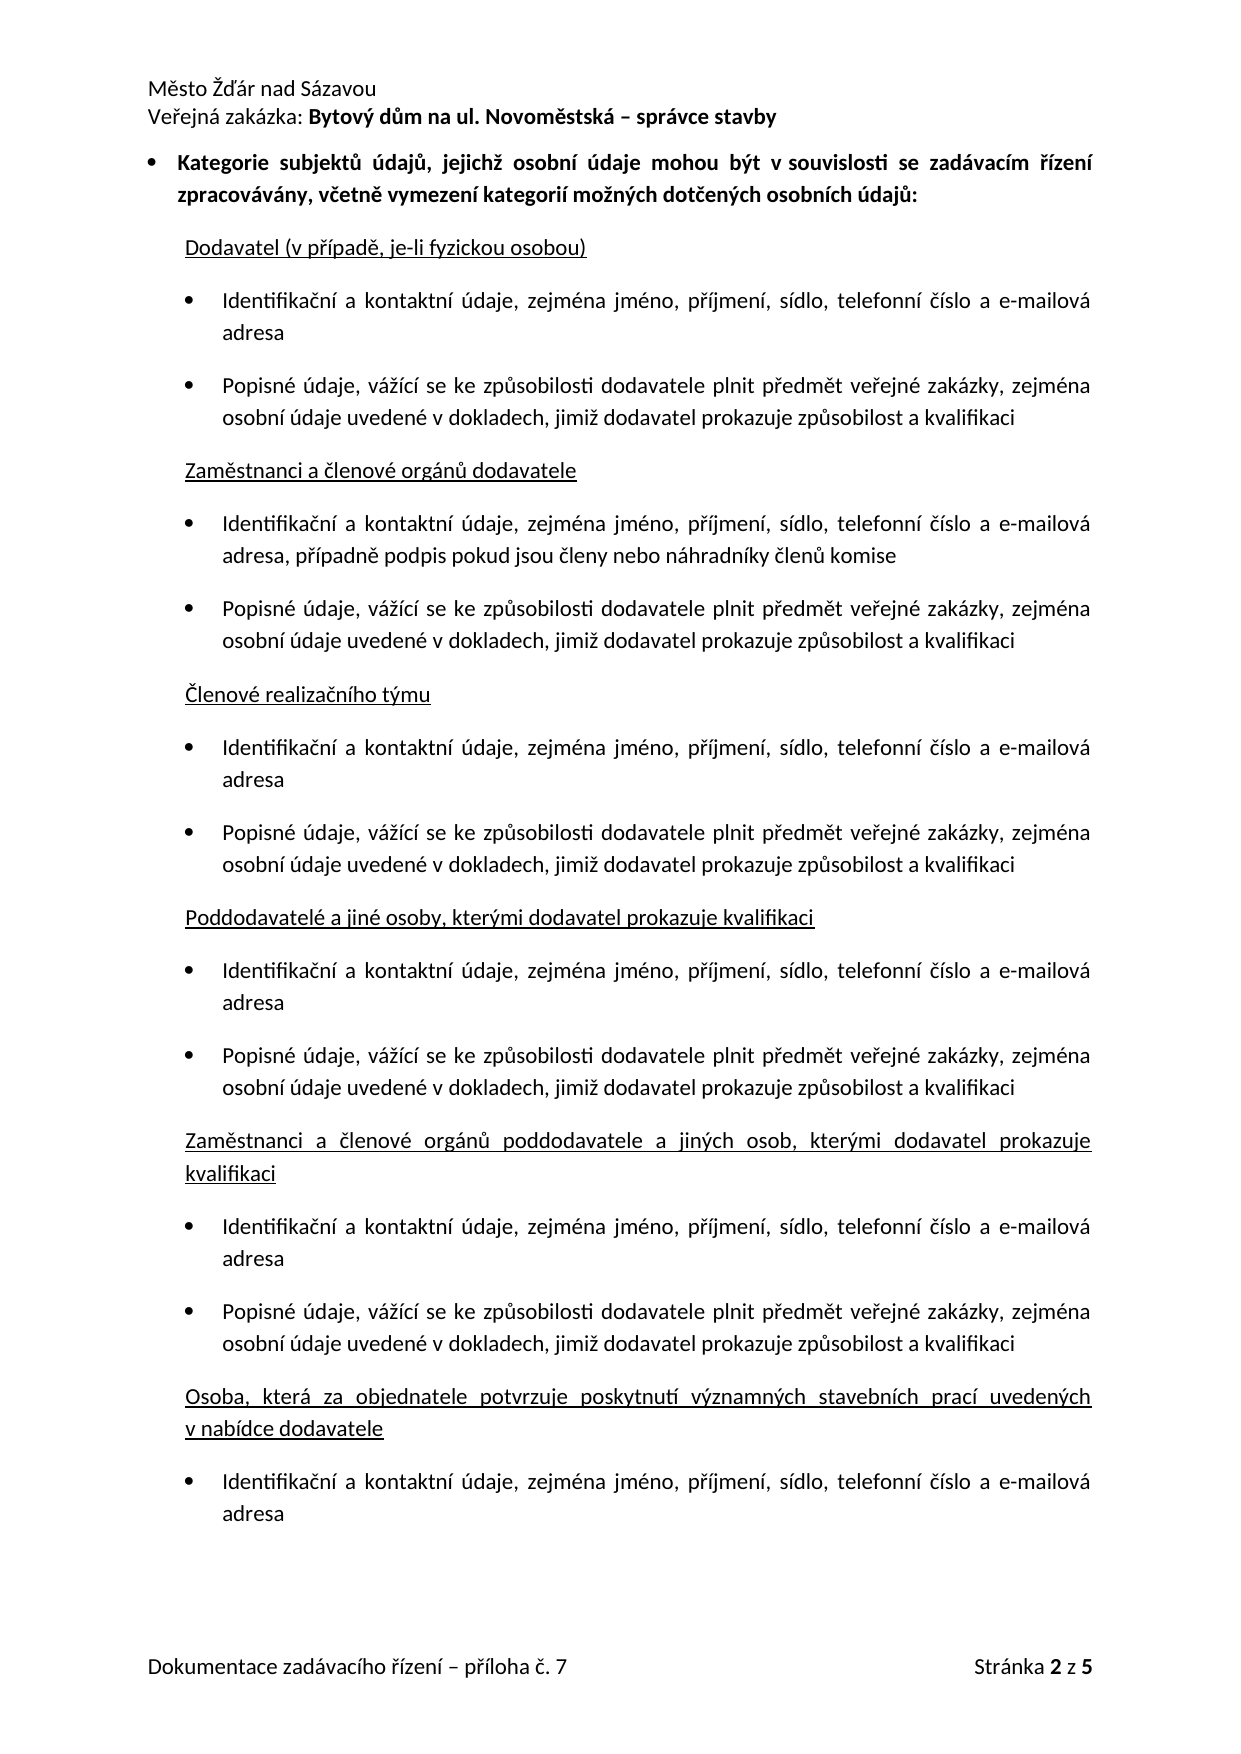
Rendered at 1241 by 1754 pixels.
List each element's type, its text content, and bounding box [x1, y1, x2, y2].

text Zaměstnanci a členové orgánů dodavatele [185, 456, 1093, 484]
text Popisné údaje, vážící se ke způsobilosti dodavatele plnit předmět veřejné zakázky, zejména osobní údaje uvedené v dokladech, jimiž dodavatel prokazuje způsobilost a kvalifikaci [185, 1297, 1093, 1357]
text Identifikační a kontaktní údaje, zejména jméno, příjmení, sídlo, telefonní číslo a e-mailová adresa [185, 956, 1093, 1016]
text Identifikační a kontaktní údaje, zejména jméno, příjmení, sídlo, telefonní číslo a e-mailová adresa, případně podpis pokud jsou členy nebo náhradníky členů komise [185, 509, 1093, 569]
text Dodavatel (v případě, je-li fyzickou osobou) [185, 233, 1093, 261]
text Poddodavatelé a jiné osoby, kterými dodavatel prokazuje kvalifikaci [185, 903, 1093, 931]
text Popisné údaje, vážící se ke způsobilosti dodavatele plnit předmět veřejné zakázky, zejména osobní údaje uvedené v dokladech, jimiž dodavatel prokazuje způsobilost a kvalifikaci [185, 371, 1093, 431]
text Popisné údaje, vážící se ke způsobilosti dodavatele plnit předmět veřejné zakázky, zejména osobní údaje uvedené v dokladech, jimiž dodavatel prokazuje způsobilost a kvalifikaci [185, 818, 1093, 878]
text Členové realizačního týmu [185, 680, 1093, 708]
text Popisné údaje, vážící se ke způsobilosti dodavatele plnit předmět veřejné zakázky, zejména osobní údaje uvedené v dokladech, jimiž dodavatel prokazuje způsobilost a kvalifikaci [185, 1041, 1093, 1102]
text Zaměstnanci a členové orgánů poddodavatele a jiných osob, kterými dodavatel prokazuje kvalifikaci [185, 1127, 1093, 1187]
text Identifikační a kontaktní údaje, zejména jméno, příjmení, sídlo, telefonní číslo a e-mailová adresa [185, 1212, 1093, 1272]
text Kategorie subjektů údajů, jejichž osobní údaje mohou být v souvislosti se zadávacím řízení zpracovávány, včetně vymezení kategorií možných dotčených osobních údajů: [148, 148, 1093, 208]
text Osoba, která za objednatele potvrzuje poskytnutí významných stavebních prací uvedených v nabídce dodavatele [185, 1382, 1093, 1442]
text Identifikační a kontaktní údaje, zejména jméno, příjmení, sídlo, telefonní číslo a e-mailová adresa [185, 1467, 1093, 1528]
text Popisné údaje, vážící se ke způsobilosti dodavatele plnit předmět veřejné zakázky, zejména osobní údaje uvedené v dokladech, jimiž dodavatel prokazuje způsobilost a kvalifikaci [185, 594, 1093, 655]
text Identifikační a kontaktní údaje, zejména jméno, příjmení, sídlo, telefonní číslo a e-mailová adresa [185, 733, 1093, 793]
text Identifikační a kontaktní údaje, zejména jméno, příjmení, sídlo, telefonní číslo a e-mailová adresa [185, 286, 1093, 346]
